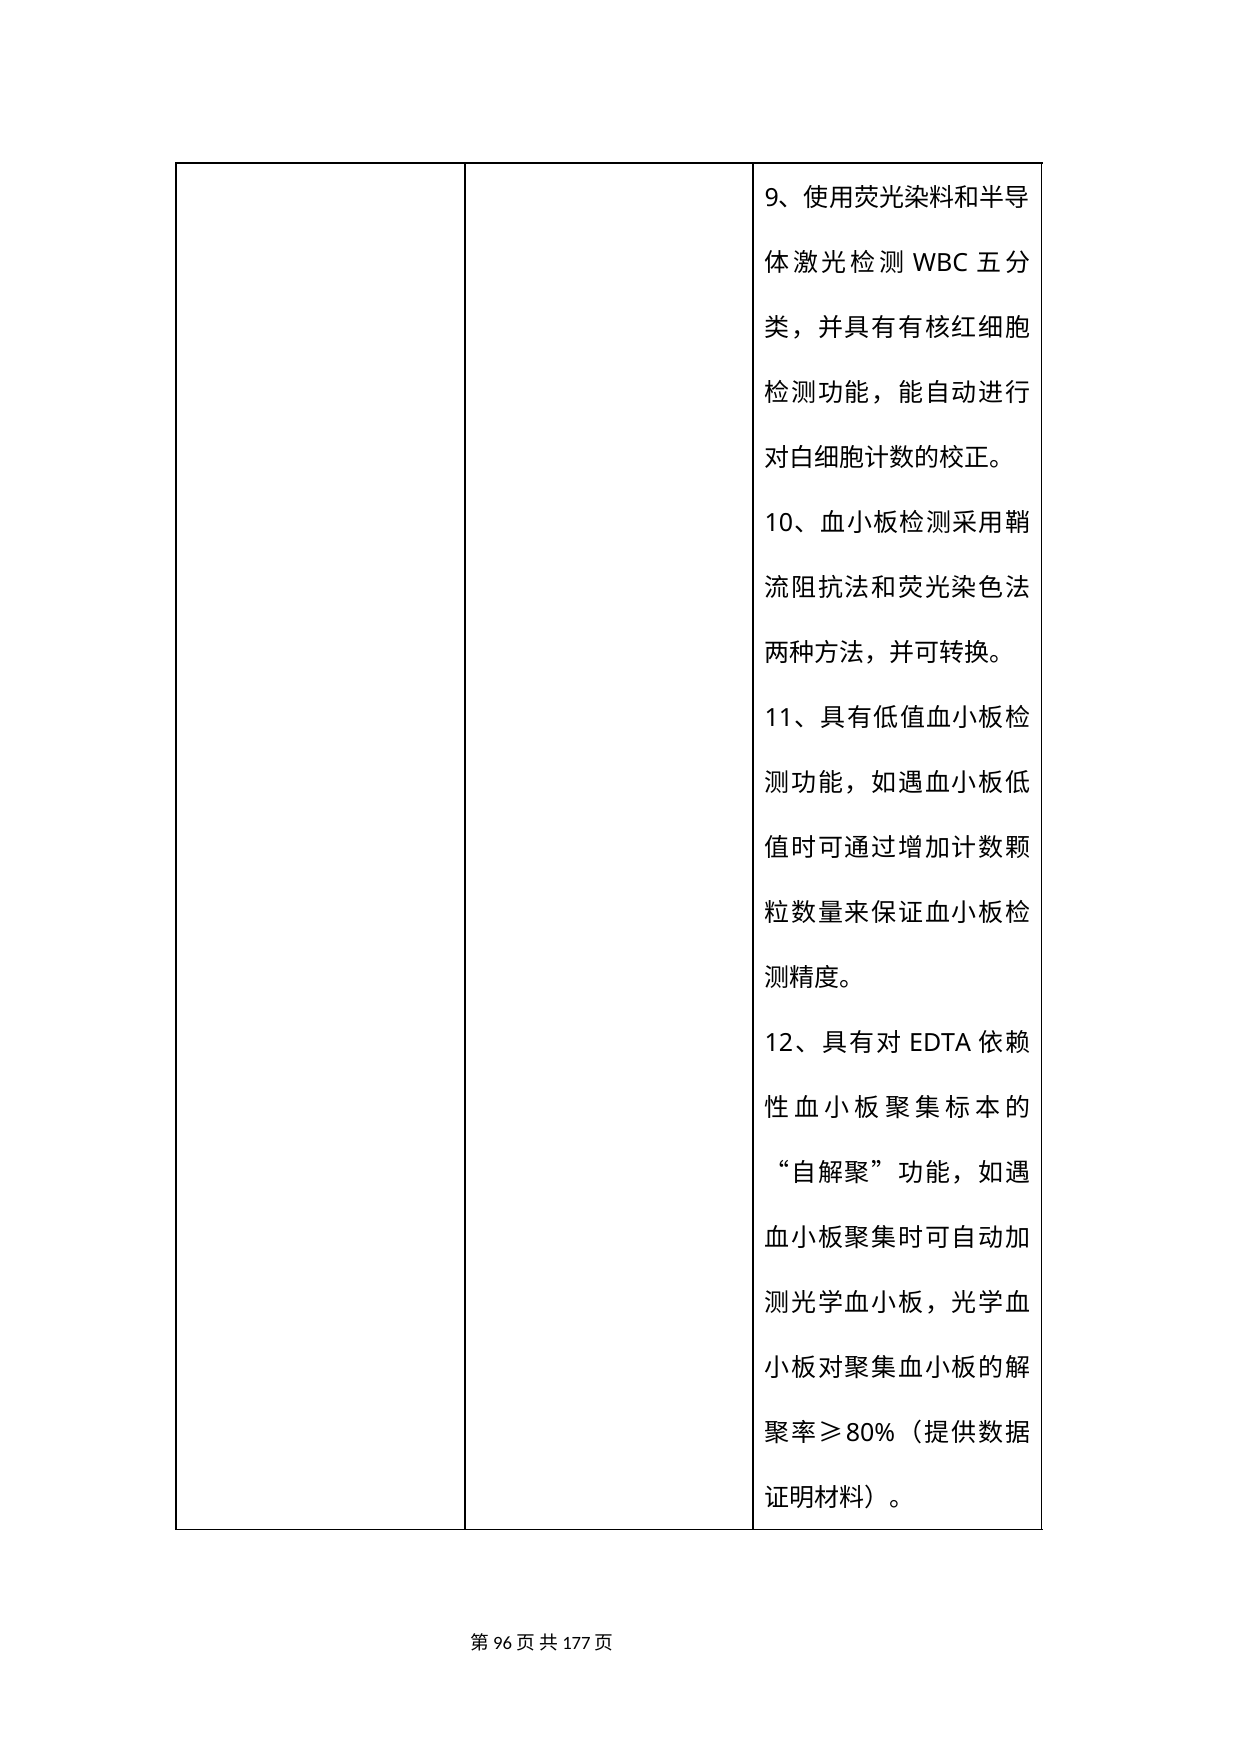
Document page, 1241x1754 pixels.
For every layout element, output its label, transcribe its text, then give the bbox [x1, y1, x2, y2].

table_cell [466, 164, 752, 1528]
table_cell 1 [177, 164, 464, 1528]
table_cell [754, 164, 1041, 1528]
